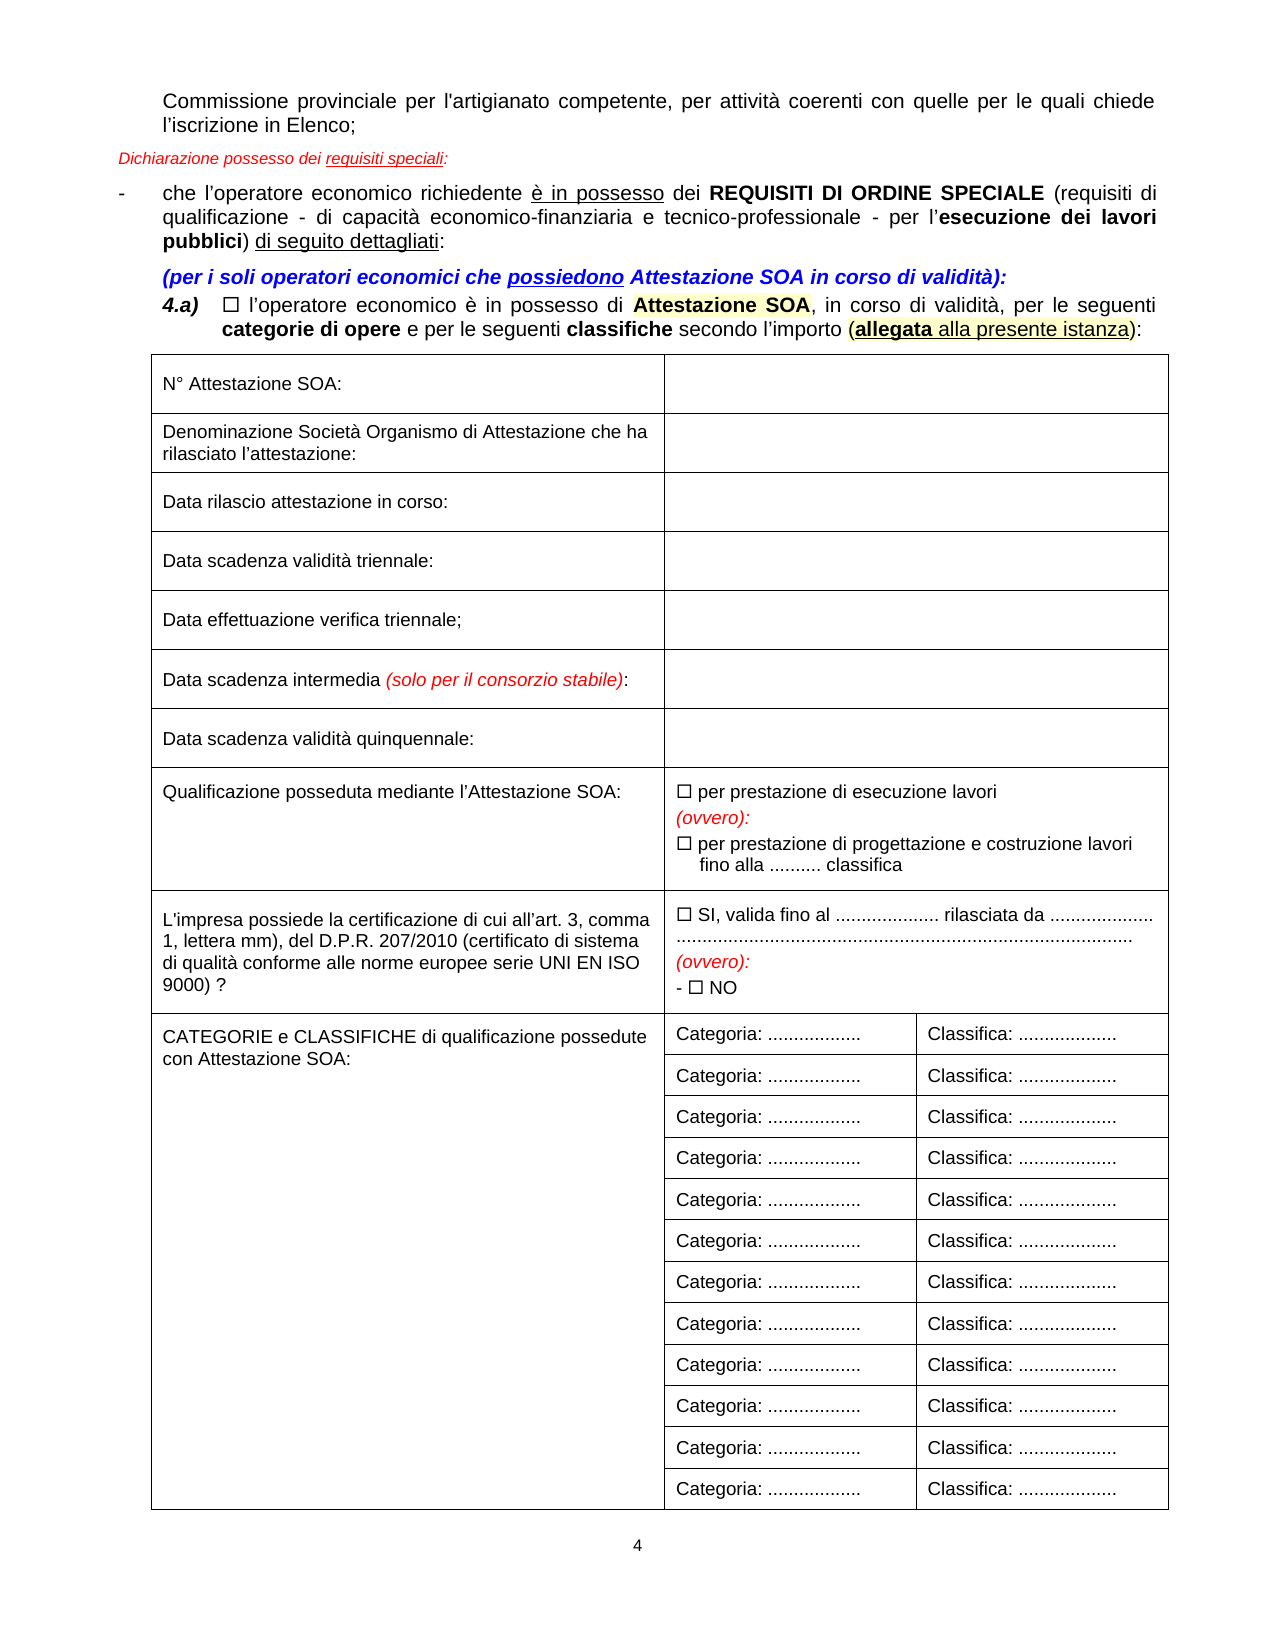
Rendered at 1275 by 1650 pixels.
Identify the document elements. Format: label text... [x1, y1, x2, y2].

table_cell Categoria: .................. [665, 1055, 916, 1095]
text (per i soli operatori economici che possiedono Attestazione SOA in corso di validità): [162, 265, 1157, 289]
table_cell Categoria: .................. [665, 1262, 916, 1302]
table_cell Classifica: ................... [917, 1055, 1168, 1095]
table_cell SI, valida fino al .................... rilasciata da .................... ........................................................................................ (ovvero): - NO [665, 891, 1168, 1013]
table_header N° Attestazione SOA: [152, 355, 664, 413]
table_cell Classifica: ................... [917, 1345, 1168, 1385]
table_cell [665, 473, 1168, 531]
table_cell Categoria: .................. [665, 1014, 916, 1054]
table_cell [665, 709, 1168, 767]
table_cell Data effettuazione verifica triennale; [152, 591, 664, 649]
table_cell Classifica: ................... [917, 1179, 1168, 1219]
table_cell CATEGORIE e CLASSIFICHE di qualificazione possedute con Attestazione SOA: [152, 1014, 664, 1509]
table_cell [665, 650, 1168, 708]
table_cell Classifica: ................... [917, 1427, 1168, 1467]
table_cell Classifica: ................... [917, 1262, 1168, 1302]
table_cell [665, 532, 1168, 590]
table_cell [665, 591, 1168, 649]
table_header [665, 355, 1168, 413]
table_cell Categoria: .................. [665, 1096, 916, 1137]
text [118, 89, 1157, 137]
text - che l’operatore economico richiedente è in possesso dei REQUISITI DI ORDINE SPECIALE (requisiti di qualificazione - di capacità economico-finanziaria e tecnico-professionale - per l’esecuzione dei lavori pubblici) di seguito dettagliati: [118, 181, 1157, 253]
table_cell Categoria: .................. [665, 1138, 916, 1178]
table_cell Categoria: .................. [665, 1386, 916, 1426]
table_cell Classifica: ................... [917, 1138, 1168, 1178]
table_cell Data scadenza validità triennale: [152, 532, 664, 590]
table_cell L'impresa possiede la certificazione di cui all’art. 3, comma 1, lettera mm), del D.P.R. 207/2010 (certificato di sistema di qualità conforme alle norme europee serie UNI EN ISO 9000) ? [152, 891, 664, 1013]
table_cell Classifica: ................... [917, 1096, 1168, 1137]
text 4.a) l’operatore economico è in possesso di Attestazione SOA, in corso di validità, per le seguenti categorie di opere e per le seguenti classifiche secondo l’importo (allegata alla presente istanza): [162, 293, 1157, 341]
table_cell per prestazione di esecuzione lavori (ovvero): per prestazione di progettazione e costruzione lavori fino alla .......... classifica [665, 768, 1168, 890]
table_cell Classifica: ................... [917, 1386, 1168, 1426]
table_cell [665, 414, 1168, 472]
table_cell Data rilascio attestazione in corso: [152, 473, 664, 531]
table_cell Categoria: .................. [665, 1427, 916, 1467]
table_cell Data scadenza validità quinquennale: [152, 709, 664, 767]
table_cell Classifica: ................... [917, 1220, 1168, 1261]
table_cell Data scadenza intermedia (solo per il consorzio stabile): [152, 650, 664, 708]
text Dichiarazione possesso dei requisiti speciali: [118, 149, 1157, 168]
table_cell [917, 1469, 1168, 1509]
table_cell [665, 1469, 916, 1509]
table_cell Categoria: .................. [665, 1220, 916, 1261]
table_cell Classifica: ................... [917, 1303, 1168, 1343]
table_cell Classifica: ................... [917, 1014, 1168, 1054]
table_cell Categoria: .................. [665, 1303, 916, 1343]
table_cell Denominazione Società Organismo di Attestazione che ha rilasciato l’attestazione: [152, 414, 664, 472]
table_cell Categoria: .................. [665, 1345, 916, 1385]
table_cell Categoria: .................. [665, 1179, 916, 1219]
table_cell Qualificazione posseduta mediante l’Attestazione SOA: [152, 768, 664, 890]
